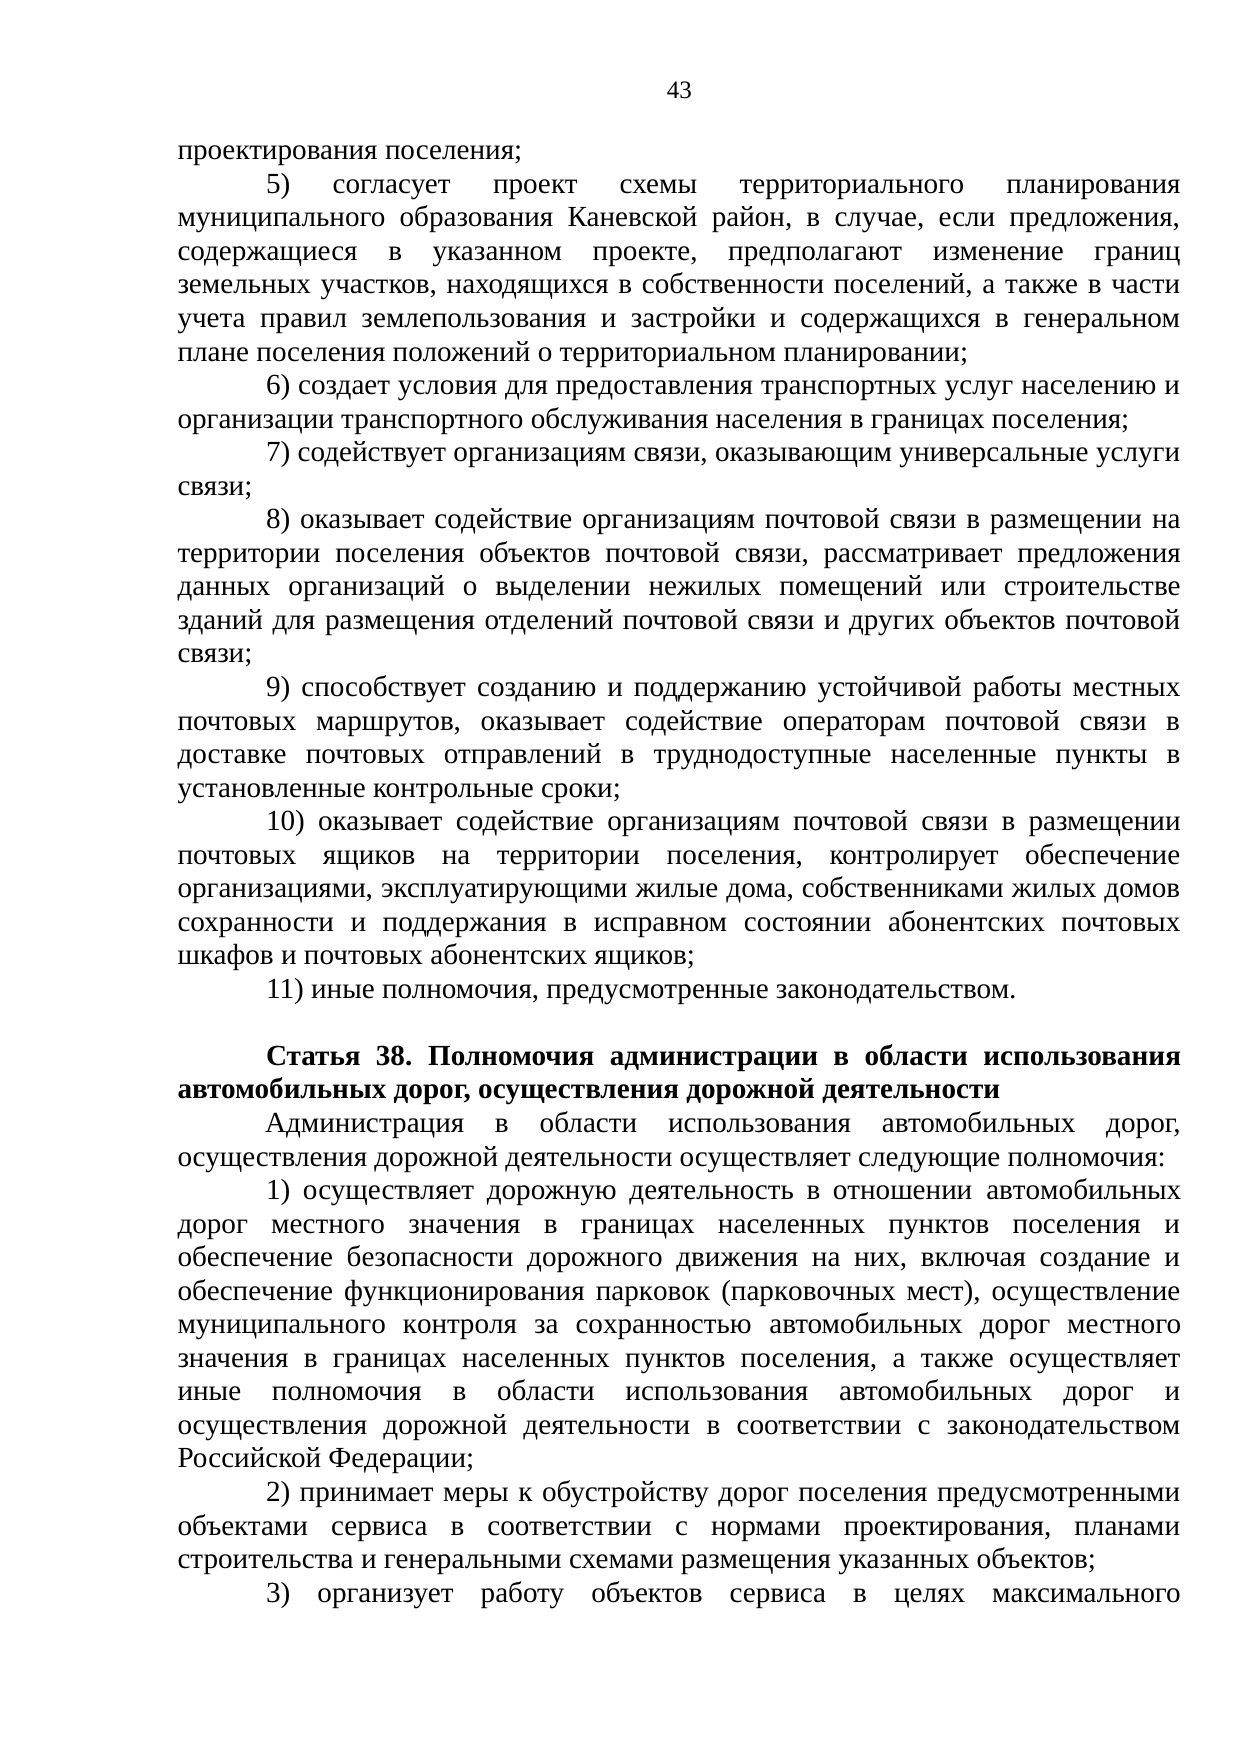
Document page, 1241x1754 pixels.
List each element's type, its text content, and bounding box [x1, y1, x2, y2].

text Администрация в области использования автомобильных дорог, осуществления дорожной деятельности осуществляет следующие полномочия: [177, 1105, 1181, 1172]
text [177, 132, 1181, 166]
text 11) иные полномочия, предусмотренные законодательством. [177, 971, 1181, 1004]
text 5) согласует проект схемы территориального планирования муниципального образования Каневской район, в случае, если предложения, содержащиеся в указанном проекте, предполагают изменение границ земельных участков, находящихся в собственности поселений, а также в части учета правил землепользования и застройки и содержащихся в генеральном плане поселения положений о территориальном планировании; [177, 166, 1181, 367]
text 9) способствует созданию и поддержанию устойчивой работы местных почтовых маршрутов, оказывает содействие операторам почтовой связи в доставке почтовых отправлений в труднодоступные населенные пункты в установленные контрольные сроки; [177, 669, 1181, 803]
text 7) содействует организациям связи, оказывающим универсальные услуги связи; [177, 434, 1181, 501]
text 6) создает условия для предоставления транспортных услуг населению и организации транспортного обслуживания населения в границах поселения; [177, 367, 1181, 434]
text 10) оказывает содействие организациям почтовой связи в размещении почтовых ящиков на территории поселения, контролирует обеспечение организациями, эксплуатирующими жилые дома, собственниками жилых домов сохранности и поддержания в исправном состоянии абонентских почтовых шкафов и почтовых абонентских ящиков; [177, 803, 1181, 971]
text 1) осуществляет дорожную деятельность в отношении автомобильных дорог местного значения в границах населенных пунктов поселения и обеспечение безопасности дорожного движения на них, включая создание и обеспечение функционирования парковок (парковочных мест), осуществление муниципального контроля за сохранностью автомобильных дорог местного значения в границах населенных пунктов поселения, а также осуществляет иные полномочия в области использования автомобильных дорог и осуществления дорожной деятельности в соответствии с законодательством Российской Федерации; [177, 1172, 1181, 1474]
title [177, 1575, 1181, 1608]
text Статья 38. Полномочия администрации в области использования автомобильных дорог, осуществления дорожной деятельности [177, 1038, 1181, 1105]
text 8) оказывает содействие организациям почтовой связи в размещении на территории поселения объектов почтовой связи, рассматривает предложения данных организаций о выделении нежилых помещений или строительстве зданий для размещения отделений почтовой связи и других объектов почтовой связи; [177, 501, 1181, 669]
title 2) принимает меры к обустройству дорог поселения предусмотренными объектами сервиса в соответствии с нормами проектирования, планами строительства и генеральными схемами размещения указанных объектов; [177, 1474, 1181, 1575]
